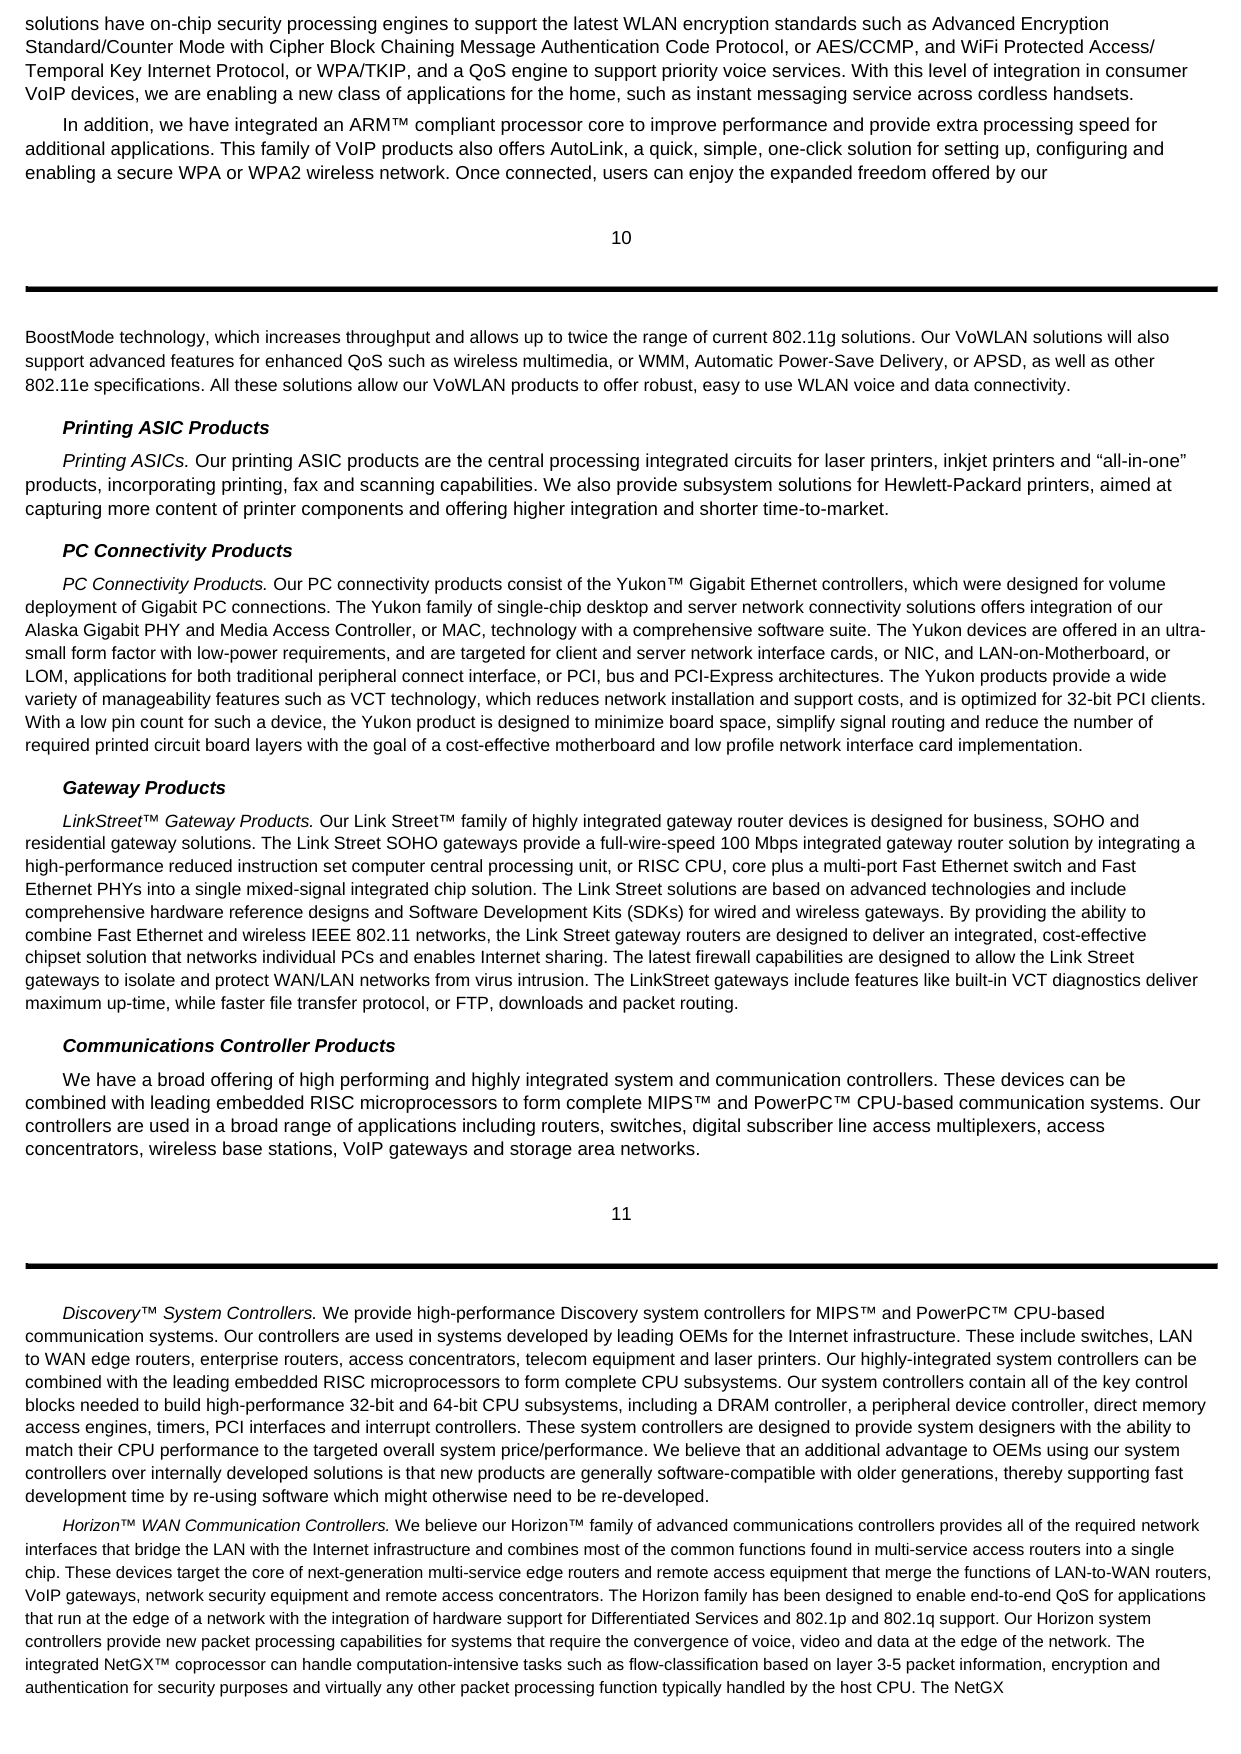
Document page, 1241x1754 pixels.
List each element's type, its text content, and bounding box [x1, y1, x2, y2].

text Discovery™ System Controllers. We provide high-performance Discovery system controllers for MIPS™ and PowerPC™ CPU-based communication systems. Our controllers are used in systems developed by leading OEMs for the Internet infrastructure. These include switches, LAN to WAN edge routers, enterprise routers, access concentrators, telecom equipment and laser printers. Our highly-integrated system controllers can be combined with the leading embedded RISC microprocessors to form complete CPU subsystems. Our system controllers contain all of the key control blocks needed to build high-performance 32-bit and 64-bit CPU subsystems, including a DRAM controller, a peripheral device controller, direct memory access engines, timers, PCI interfaces and interrupt controllers. These system controllers are designed to provide system designers with the ability to match their CPU performance to the targeted overall system price/performance. We believe that an additional advantage to OEMs using our system controllers over internally developed solutions is that new products are generally software-compatible with older generations, thereby supporting fast development time by re-using software which might otherwise need to be re-developed. [25, 1303, 1209, 1506]
text 10 [25, 226, 1217, 248]
text BoostMode technology, which increases throughput and allows up to twice the range of current 802.11g solutions. Our VoWLAN solutions will also support advanced features for enhanced QoS such as wireless multimedia, or WMM, Automatic Power-Save Delivery, or APSD, as well as other 802.11e specifications. All these solutions allow our VoWLAN products to offer robust, easy to use WLAN voice and data connectivity. [25, 326, 1201, 395]
text Printing ASICs. Our printing ASIC products are the central processing integrated circuits for laser printers, inkjet printers and “all-in-one” products, incorporating printing, fax and scanning capabilities. We also provide subsystem solutions for Hewlett-Packard printers, aimed at capturing more content of printer components and offering higher integration and shorter time-to-market. [25, 450, 1197, 519]
text PC Connectivity Products. Our PC connectivity products consist of the Yukon™ Gigabit Ethernet controllers, which were designed for volume deployment of Gigabit PC connections. The Yukon family of single-chip desktop and server network connectivity solutions offers integration of our Alaska Gigabit PHY and Media Access Controller, or MAC, technology with a comprehensive software suite. The Yukon devices are offered in an ultra-small form factor with low-power requirements, and are targeted for client and server network interface cards, or NIC, and LAN-on-Motherboard, or LOM, applications for both traditional peripheral connect interface, or PCI, bus and PCI-Express architectures. The Yukon products provide a wide variety of manageability features such as VCT technology, which reduces network installation and support costs, and is optimized for 32-bit PCI clients. With a low pin count for such a device, the Yukon product is designed to minimize board space, simplify signal routing and reduce the number of required printed circuit board layers with the goal of a cost-effective motherboard and low profile network interface card implementation. [25, 574, 1209, 755]
text In addition, we have integrated an ARM™ compliant processor core to improve performance and provide extra processing speed for additional applications. This family of VoIP products also offers AutoLink, a quick, simple, one-click solution for setting up, configuring and enabling a secure WPA or WPA2 wireless network. Once connected, users can enjoy the expanded freedom offered by our [25, 114, 1205, 183]
text Communications Controller Products [62, 1034, 1213, 1056]
picture [25, 286, 1218, 292]
text PC Connectivity Products [62, 540, 1213, 562]
text Horizon™ WAN Communication Controllers. We believe our Horizon™ family of advanced communications controllers provides all of the required network interfaces that bridge the LAN with the Internet infrastructure and combines most of the common functions found in multi-service access routers into a single chip. These devices target the core of next-generation multi-service edge routers and remote access equipment that merge the functions of LAN-to-WAN routers, VoIP gateways, network security equipment and remote access concentrators. The Horizon family has been designed to enable end-to-end QoS for applications that run at the edge of a network with the integration of hardware support for Differentiated Services and 802.1p and 802.1q support. Our Horizon system controllers provide new packet processing capabilities for systems that require the convergence of voice, video and data at the edge of the network. The integrated NetGX™ coprocessor can handle computation-intensive tasks such as flow-classification based on layer 3-5 packet information, encryption and authentication for security purposes and virtually any other packet processing function typically handled by the host CPU. The NetGX [25, 1516, 1213, 1697]
text Printing ASIC Products [62, 416, 1213, 438]
text solutions have on-chip security processing engines to support the latest WLAN encryption standards such as Advanced Encryption Standard/Counter Mode with Cipher Block Chaining Message Authentication Code Protocol, or AES/CCMP, and WiFi Protected Access/ Temporal Key Internet Protocol, or WPA/TKIP, and a QoS engine to support priority voice services. With this level of integration in consumer VoIP devices, we are enabling a new class of applications for the home, such as instant messaging service across cordless handsets. [25, 13, 1194, 104]
text Gateway Products [62, 777, 1213, 798]
text LinkStreet™ Gateway Products. Our Link Street™ family of highly integrated gateway router devices is designed for business, SOHO and residential gateway solutions. The Link Street SOHO gateways provide a full-wire-speed 100 Mbps integrated gateway router solution by integrating a high-performance reduced instruction set computer central processing unit, or RISC CPU, core plus a multi-port Fast Ethernet switch and Fast Ethernet PHYs into a single mixed-signal integrated chip solution. The Link Street solutions are based on advanced technologies and include comprehensive hardware reference designs and Software Development Kits (SDKs) for wired and wireless gateways. By providing the ability to combine Fast Ethernet and wireless IEEE 802.11 networks, the Link Street gateway routers are designed to deliver an integrated, cost-effective chipset solution that networks individual PCs and enables Internet sharing. The latest firewall capabilities are designed to allow the Link Street gateways to isolate and protect WAN/LAN networks from virus intrusion. The LinkStreet gateways include features like built-in VCT diagnostics deliver maximum up-time, while faster file transfer protocol, or FTP, downloads and packet routing. [25, 810, 1207, 1013]
text We have a broad offering of high performing and highly integrated system and communication controllers. These devices can be combined with leading embedded RISC microprocessors to form complete MIPS™ and PowerPC™ CPU-based communication systems. Our controllers are used in a broad range of applications including routers, switches, digital subscriber line access multiplexers, access concentrators, wireless base stations, VoIP gateways and storage area networks. [25, 1068, 1211, 1159]
picture [25, 1263, 1218, 1269]
text 11 [25, 1203, 1217, 1225]
